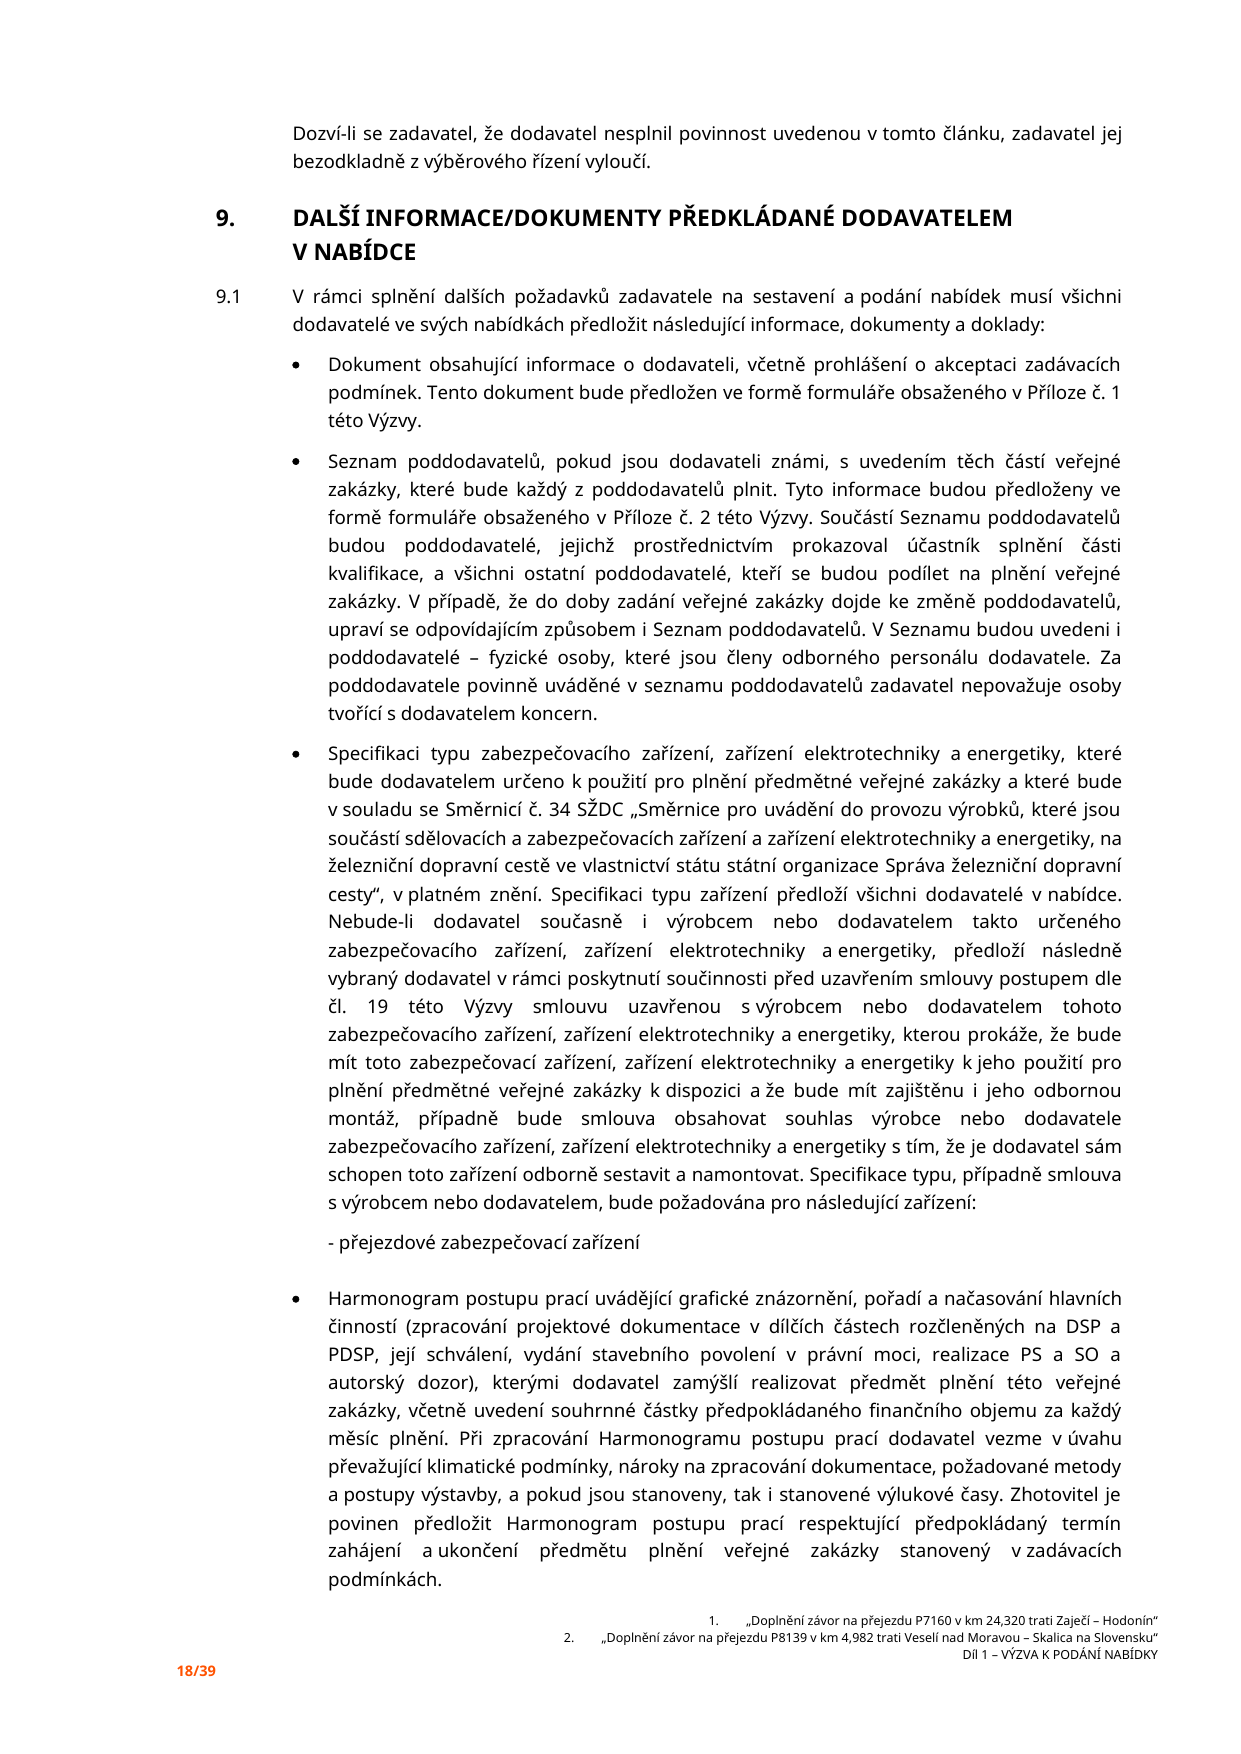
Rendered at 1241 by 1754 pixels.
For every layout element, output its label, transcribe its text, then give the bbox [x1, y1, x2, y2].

text Specifikaci typu zabezpečovacího zařízení, zařízení elektrotechniky a energetiky, které bude dodavatelem určeno k použití pro plnění předmětné veřejné zakázky a které bude v souladu se Směrnicí č. 34 SŽDC „Směrnice pro uvádění do provozu výrobků, které jsou součástí sdělovacích a zabezpečovacích zařízení a zařízení elektrotechniky a energetiky, na železniční dopravní cestě ve vlastnictví státu státní organizace Správa železniční dopravní cesty“, v platném znění. Specifikaci typu zařízení předloží všichni dodavatelé v nabídce. Nebude-li dodavatel současně i výrobcem nebo dodavatelem takto určeného zabezpečovacího zařízení, zařízení elektrotechniky a energetiky, předloží následně vybraný dodavatel v rámci poskytnutí součinnosti před uzavřením smlouvy postupem dle čl. 19 této Výzvy smlouvu uzavřenou s výrobcem nebo dodavatelem tohoto zabezpečovacího zařízení, zařízení elektrotechniky a energetiky, kterou prokáže, že bude mít toto zabezpečovací zařízení, zařízení elektrotechniky a energetiky k jeho použití pro plnění předmětné veřejné zakázky k dispozici a že bude mít zajištěnu i jeho odbornou montáž, případně bude smlouva obsahovat souhlas výrobce nebo dodavatele zabezpečovacího zařízení, zařízení elektrotechniky a energetiky s tím, že je dodavatel sám schopen toto zařízení odborně sestavit a namontovat. Specifikace typu, případně smlouva s výrobcem nebo dodavatelem, bude požadována pro následující zařízení: [292, 741, 1122, 1214]
text Dozví-li se zadavatel, že dodavatel nesplnil povinnost uvedenou v tomto článku, zadavatel jej bezodkladně z výběrového řízení vyloučí. [292, 121, 1122, 174]
text V rámci splnění dalších požadavků zadavatele na sestavení a podání nabídek musí všichni dodavatelé ve svých nabídkách předložit následující informace, dokumenty a doklady: [216, 283, 1122, 336]
list - přejezdové zabezpečovací zařízení [328, 1229, 1122, 1255]
text DALŠÍ INFORMACE/DOKUMENTY PŘEDKLÁDANÉ DODAVATELEM V NABÍDCE [216, 202, 1122, 267]
text Seznam poddodavatelů, pokud jsou dodavateli známi, s uvedením těch částí veřejné zakázky, které bude každý z poddodavatelů plnit. Tyto informace budou předloženy ve formě formuláře obsaženého v Příloze č. 2 této Výzvy. Součástí Seznamu poddodavatelů budou poddodavatelé, jejichž prostřednictvím prokazoval účastník splnění části kvalifikace, a všichni ostatní poddodavatelé, kteří se budou podílet na plnění veřejné zakázky. V případě, že do doby zadání veřejné zakázky dojde ke změně poddodavatelů, upraví se odpovídajícím způsobem i Seznam poddodavatelů. V Seznamu budou uvedeni i poddodavatelé – fyzické osoby, které jsou členy odborného personálu dodavatele. Za poddodavatele povinně uváděné v seznamu poddodavatelů zadavatel nepovažuje osoby tvořící s dodavatelem koncern. [292, 448, 1122, 726]
text Dokument obsahující informace o dodavateli, včetně prohlášení o akceptaci zadávacích podmínek. Tento dokument bude předložen ve formě formuláře obsaženého v Příloze č. 1 této Výzvy. [292, 351, 1122, 433]
text Harmonogram postupu prací uvádějící grafické znázornění, pořadí a načasování hlavních činností (zpracování projektové dokumentace v dílčích částech rozčleněných na DSP a PDSP, její schválení, vydání stavebního povolení v právní moci, realizace PS a SO a autorský dozor), kterými dodavatel zamýšlí realizovat předmět plnění této veřejné zakázky, včetně uvedení souhrnné částky předpokládaného finančního objemu za každý měsíc plnění. Při zpracování Harmonogramu postupu prací dodavatel vezme v úvahu převažující klimatické podmínky, nároky na zpracování dokumentace, požadované metody a postupy výstavby, a pokud jsou stanoveny, tak i stanovené výlukové časy. Zhotovitel je povinen předložit Harmonogram postupu prací respektující předpokládaný termín zahájení a ukončení předmětu plnění veřejné zakázky stanovený v zadávacích podmínkách. [292, 1286, 1122, 1591]
